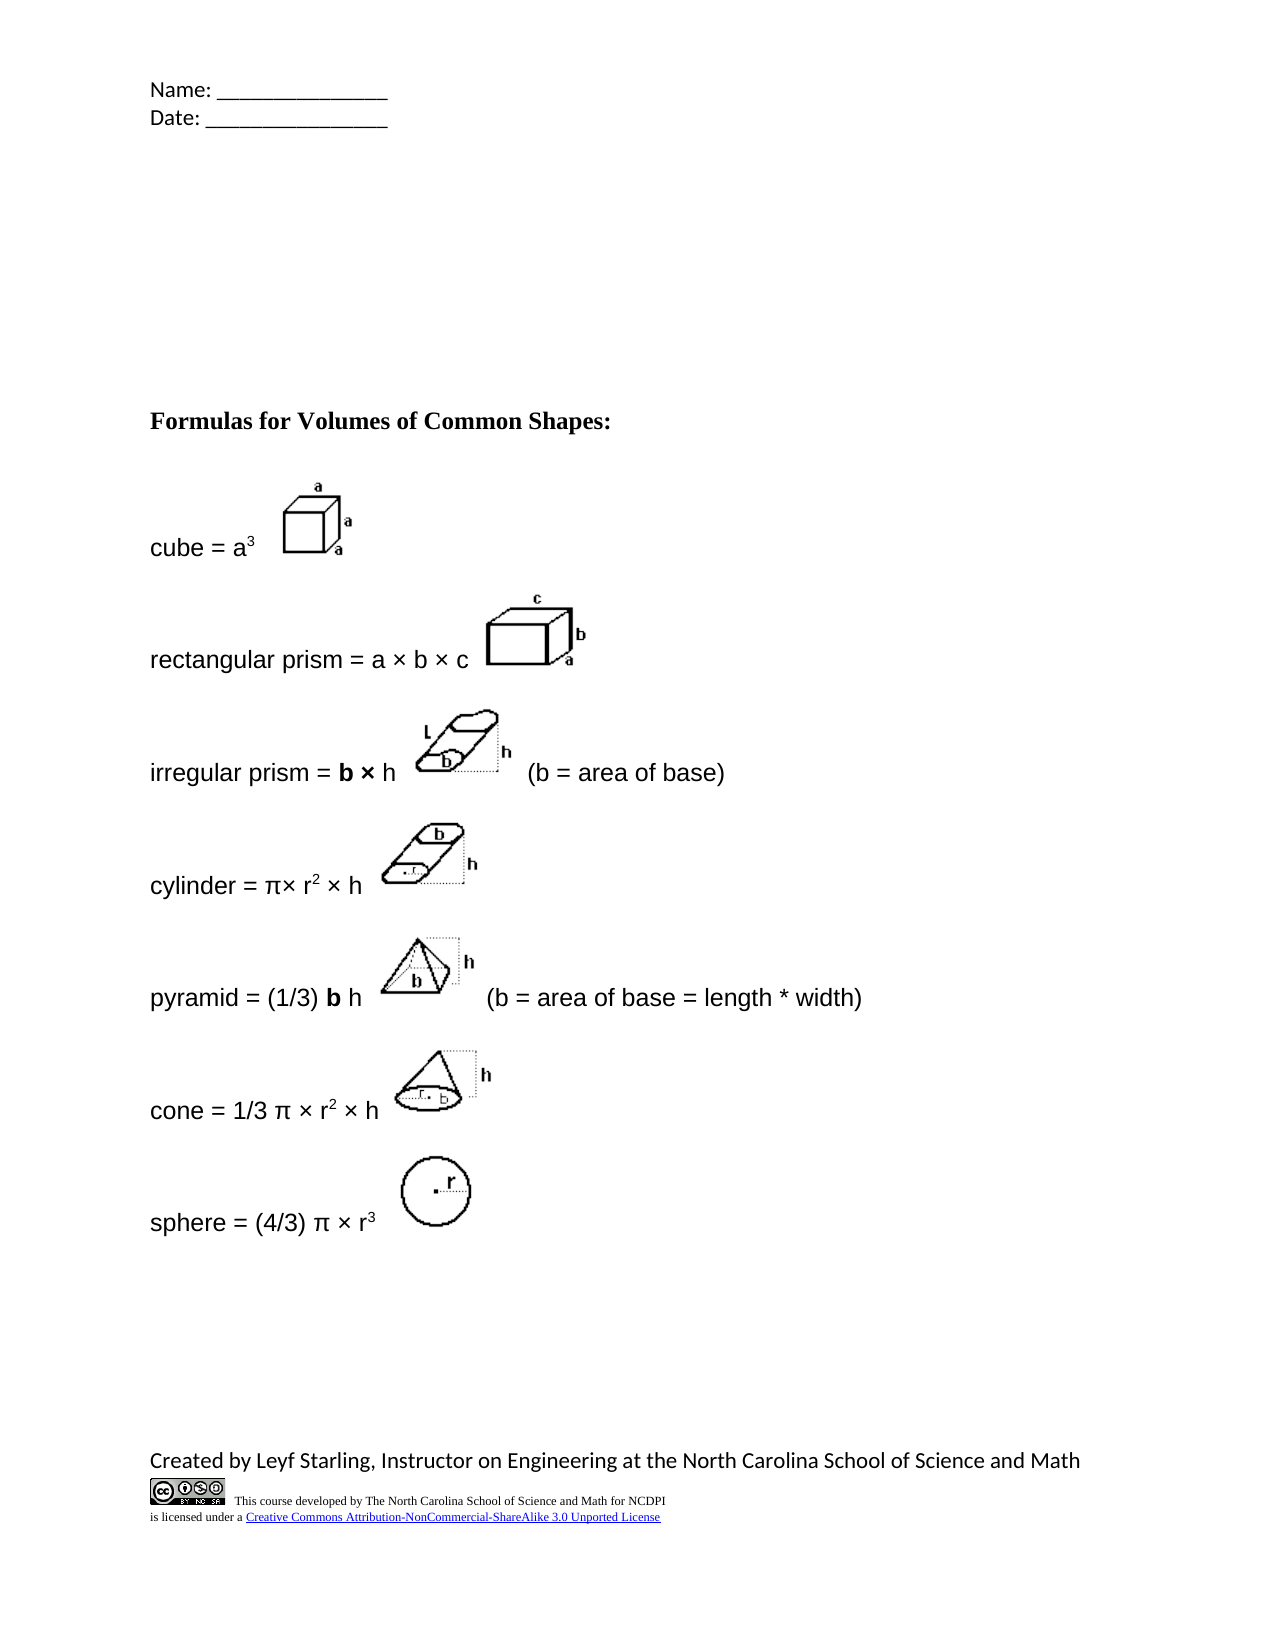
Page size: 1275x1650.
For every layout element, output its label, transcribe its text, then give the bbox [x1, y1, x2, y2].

picture [150, 1478, 226, 1505]
text cube = a3 [150, 478, 1125, 562]
picture [403, 703, 521, 782]
text irregular prism = b × h (b = area of base) [150, 703, 1125, 787]
picture [369, 816, 487, 894]
picture [476, 590, 594, 669]
text cone = 1/3 π × r2 × h [150, 1041, 1125, 1124]
text sphere = (4/3) π × r3 [150, 1154, 1125, 1237]
text cylinder = π× r2 × h [150, 816, 1125, 899]
picture [386, 1041, 504, 1120]
picture [368, 928, 487, 1007]
picture [261, 478, 379, 557]
text Formulas for Volumes of Common Shapes: [150, 406, 1125, 434]
picture [382, 1153, 500, 1232]
text rectangular prism = a × b × c [150, 591, 1125, 674]
text pyramid = (1/3) b h (b = area of base = length * width) [150, 928, 1125, 1012]
